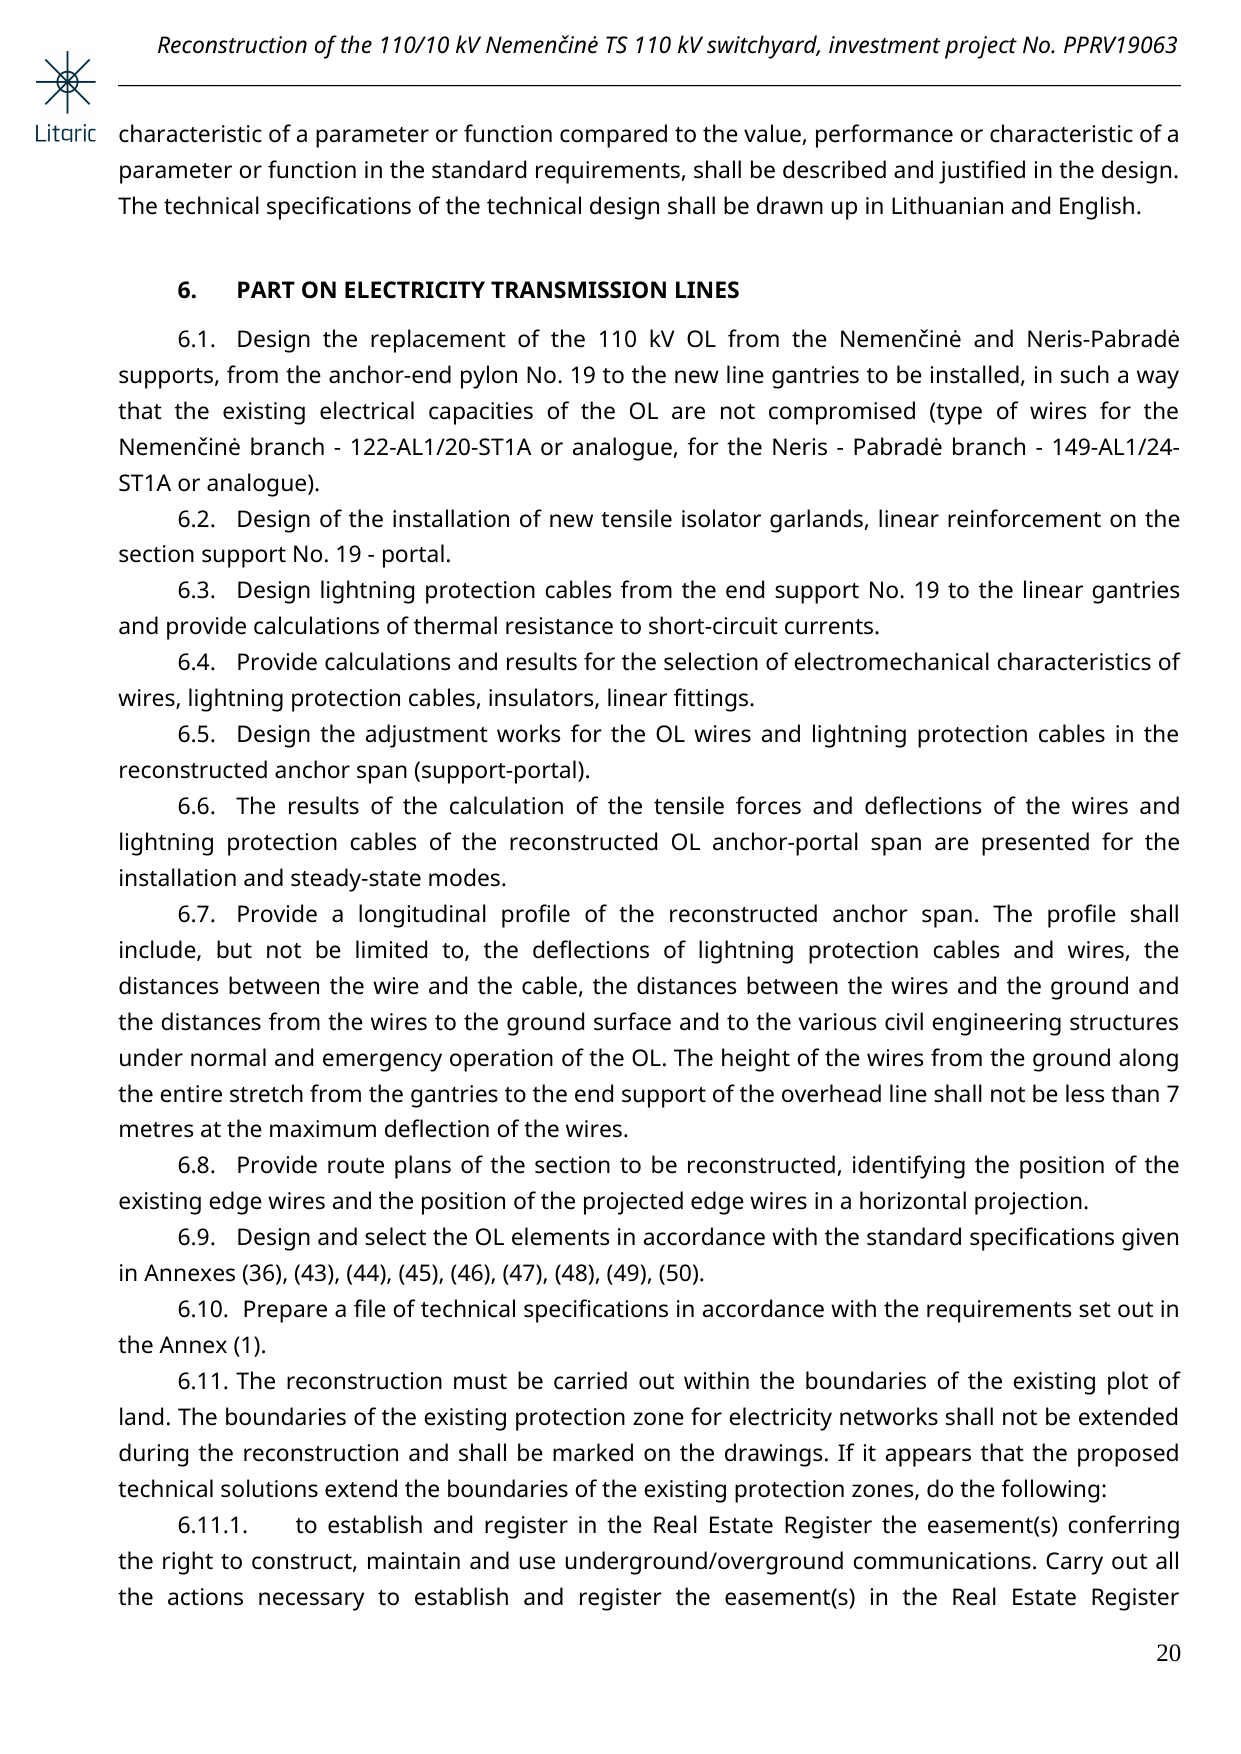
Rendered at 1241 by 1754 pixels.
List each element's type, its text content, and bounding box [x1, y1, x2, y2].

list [118, 118, 1181, 221]
subtitle PART ON ELECTRICITY TRANSMISSION LINES [118, 274, 1181, 306]
picture [36, 51, 96, 142]
list Provide a longitudinal profile of the reconstructed anchor span. The profile shall include, but not be limited to, the deflections of lightning protection cables and wires, the distances between the wire and the cable, the distances between the wires and the ground and the distances from the wires to the ground surface and to the various civil engineering structures under normal and emergency operation of the OL. The height of the wires from the ground along the entire stretch from the gantries to the end support of the overhead line shall not be less than 7 metres at the maximum deflection of the wires. [118, 898, 1181, 1145]
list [118, 1509, 1181, 1612]
list The results of the calculation of the tensile forces and deflections of the wires and lightning protection cables of the reconstructed OL anchor-portal span are presented for the installation and steady-state modes. [118, 790, 1181, 893]
list Design the replacement of the 110 kV OL from the Nemenčinė and Neris-Pabradė supports, from the anchor-end pylon No. 19 to the new line gantries to be installed, in such a way that the existing electrical capacities of the OL are not compromised (type of wires for the Nemenčinė branch - 122-AL1/20-ST1A or analogue, for the Neris - Pabradė branch - 149-AL1/24-ST1A or analogue). [118, 323, 1181, 498]
list The reconstruction must be carried out within the boundaries of the existing plot of land. The boundaries of the existing protection zone for electricity networks shall not be extended during the reconstruction and shall be marked on the drawings. If it appears that the proposed technical solutions extend the boundaries of the existing protection zones, do the following: [118, 1365, 1181, 1504]
list Design of the installation of new tensile isolator garlands, linear reinforcement on the section support No. 19 - portal. [118, 502, 1181, 570]
list Prepare a file of technical specifications in accordance with the requirements set out in the Annex. [118, 1293, 1181, 1360]
list Design the adjustment works for the OL wires and lightning protection cables in the reconstructed anchor span (support-portal). [118, 718, 1181, 785]
list Provide route plans of the section to be reconstructed, identifying the position of the existing edge wires and the position of the projected edge wires in a horizontal projection. [118, 1149, 1181, 1217]
list Design and select the OL elements in accordance with the standard specifications given in Annexes,, , , ,, ,, . [118, 1221, 1181, 1288]
list Design lightning protection cables from the end support No. 19 to the linear gantries and provide calculations of thermal resistance to short-circuit currents. [118, 574, 1181, 642]
list Provide calculations and results for the selection of electromechanical characteristics of wires, lightning protection cables, insulators, linear fittings. [118, 646, 1181, 713]
